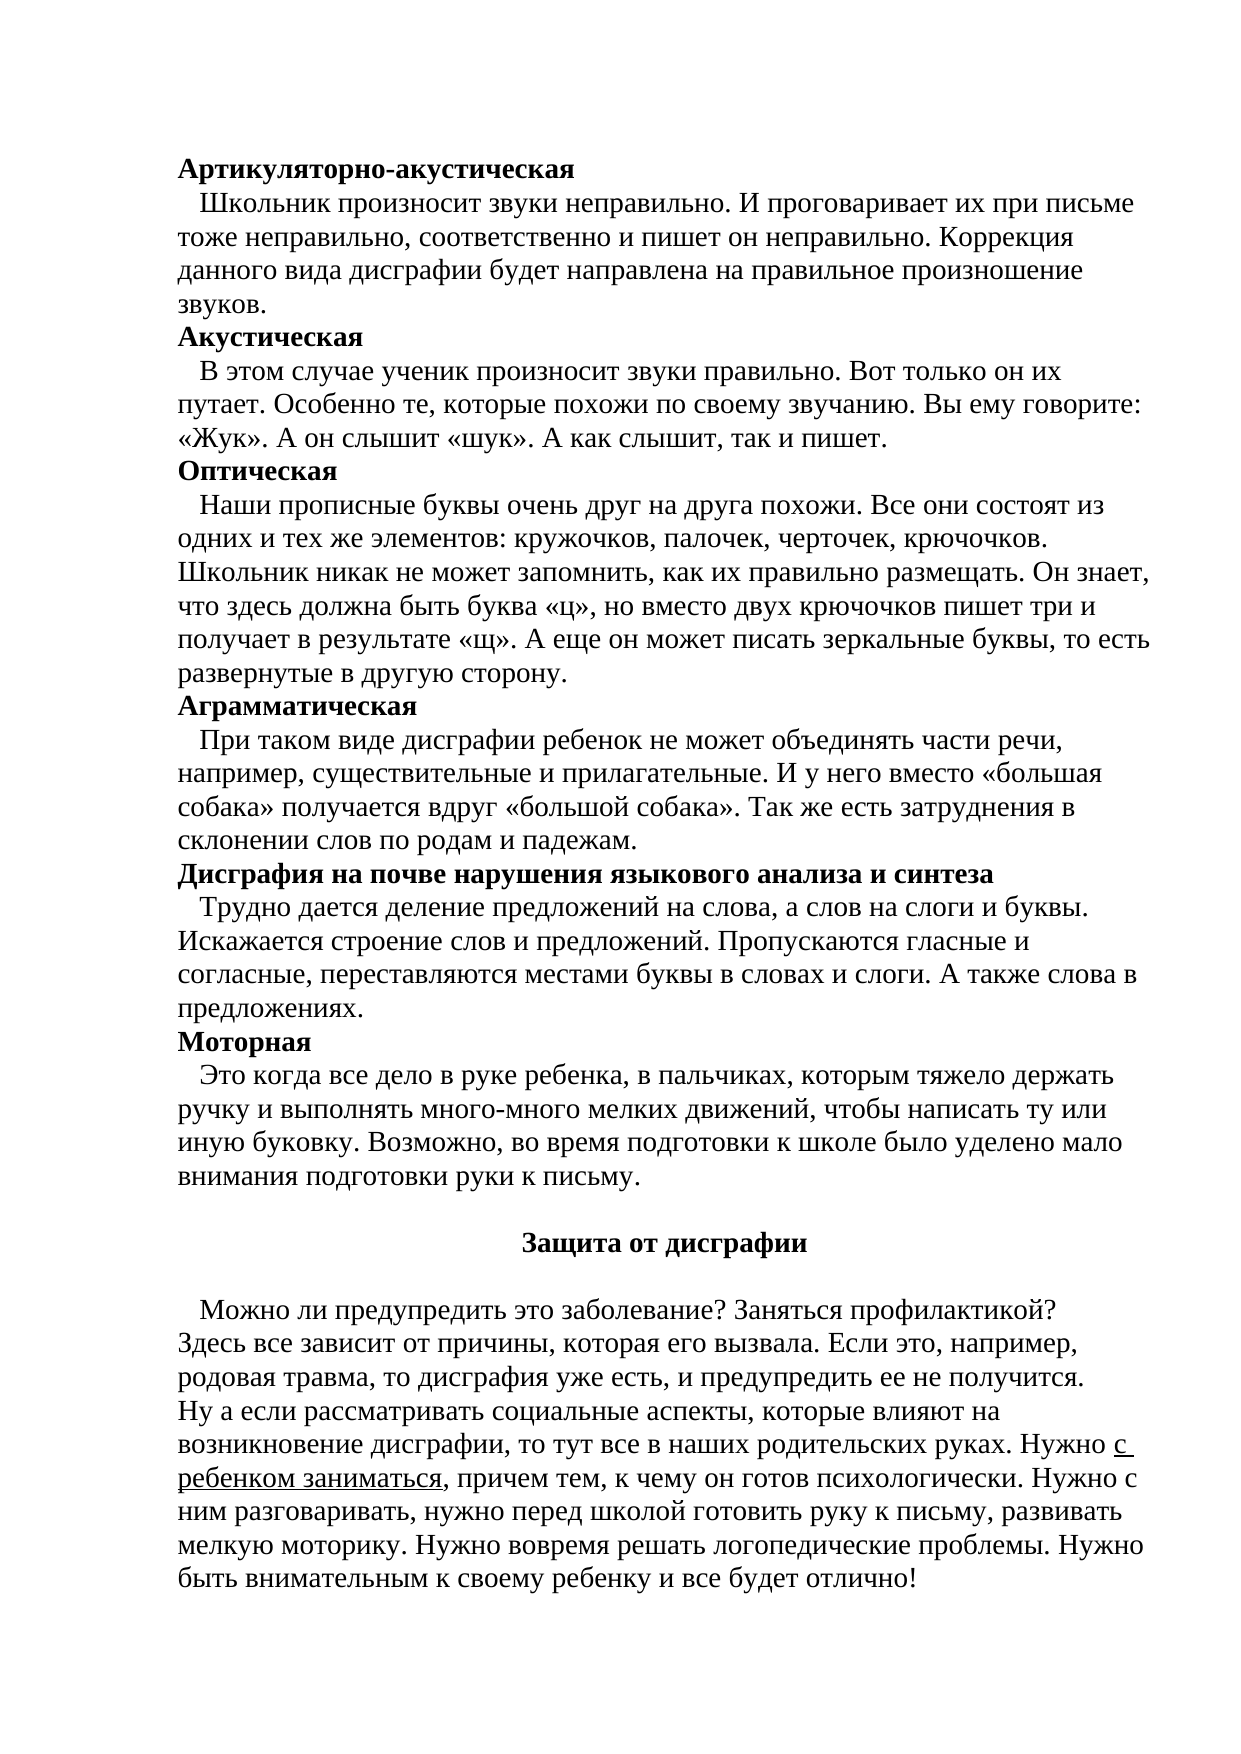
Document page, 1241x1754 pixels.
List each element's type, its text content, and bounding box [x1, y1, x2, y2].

text Трудно дается деление предложений на слова, а слов на слоги и буквы. Искажается строение слов и предложений. Пропускаются гласные и согласные, переставляются местами буквы в словах и слоги. А также слова в предложениях. [177, 889, 1152, 1024]
text Здесь все зависит от причины, которая его вызвала. Если это, например, родовая травма, то дисграфия уже есть, и предупредить ее не получится. [177, 1326, 1152, 1393]
text Акустическая [177, 319, 1152, 353]
text Артикуляторно-акустическая [177, 152, 1152, 185]
text Аграмматическая [177, 688, 1152, 722]
text Можно ли предупредить это заболевание? Заняться профилактикой? [177, 1292, 1152, 1326]
text Оптическая [177, 453, 1152, 487]
text Моторная [177, 1024, 1152, 1057]
text Наши прописные буквы очень друг на друга похожи. Все они состоят из одних и тех же элементов: кружочков, палочек, черточек, крючочков. Школьник никак не может запомнить, как их правильно размещать. Он знает, что здесь должна быть буква «ц», но вместо двух крючочков пишет три и получает в результате «щ». А еще он может писать зеркальные буквы, то есть развернутые в другую сторону. [177, 487, 1152, 688]
text Дисграфия на почве нарушения языкового анализа и синтеза [177, 856, 1152, 889]
text Защита от дисграфии [177, 1225, 1152, 1258]
text Школьник произносит звуки неправильно. И проговаривает их при письме тоже неправильно, соответственно и пишет он неправильно. Коррекция данного вида дисграфии будет направлена на правильное произношение звуков. [177, 185, 1152, 319]
text В этом случае ученик произносит звуки правильно. Вот только он их путает. Особенно те, которые похожи по своему звучанию. Вы ему говорите: «Жук». А он слышит «шук». А как слышит, так и пишет. [177, 353, 1152, 453]
text Это когда все дело в руке ребенка, в пальчиках, которым тяжело держать ручку и выполнять много-много мелких движений, чтобы написать ту или иную буковку. Возможно, во время подготовки к школе было уделено мало внимания подготовки руки к письму. [177, 1057, 1152, 1191]
text Ну а если рассматривать социальные аспекты, которые влияют на возникновение дисграфии, то тут все в наших родительских руках. Нужно с ребенком заниматься, причем тем, к чему он готов психологически. Нужно с ним разговаривать, нужно перед школой готовить руку к письму, развивать мелкую моторику. Нужно вовремя решать логопедические проблемы. Нужно быть внимательным к своему ребенку и все будет отлично! [177, 1393, 1152, 1594]
text При таком виде дисграфии ребенок не может объединять части речи, например, существительные и прилагательные. И у него вместо «большая собака» получается вдруг «большой собака». Так же есть затруднения в склонении слов по родам и падежам. [177, 722, 1152, 856]
